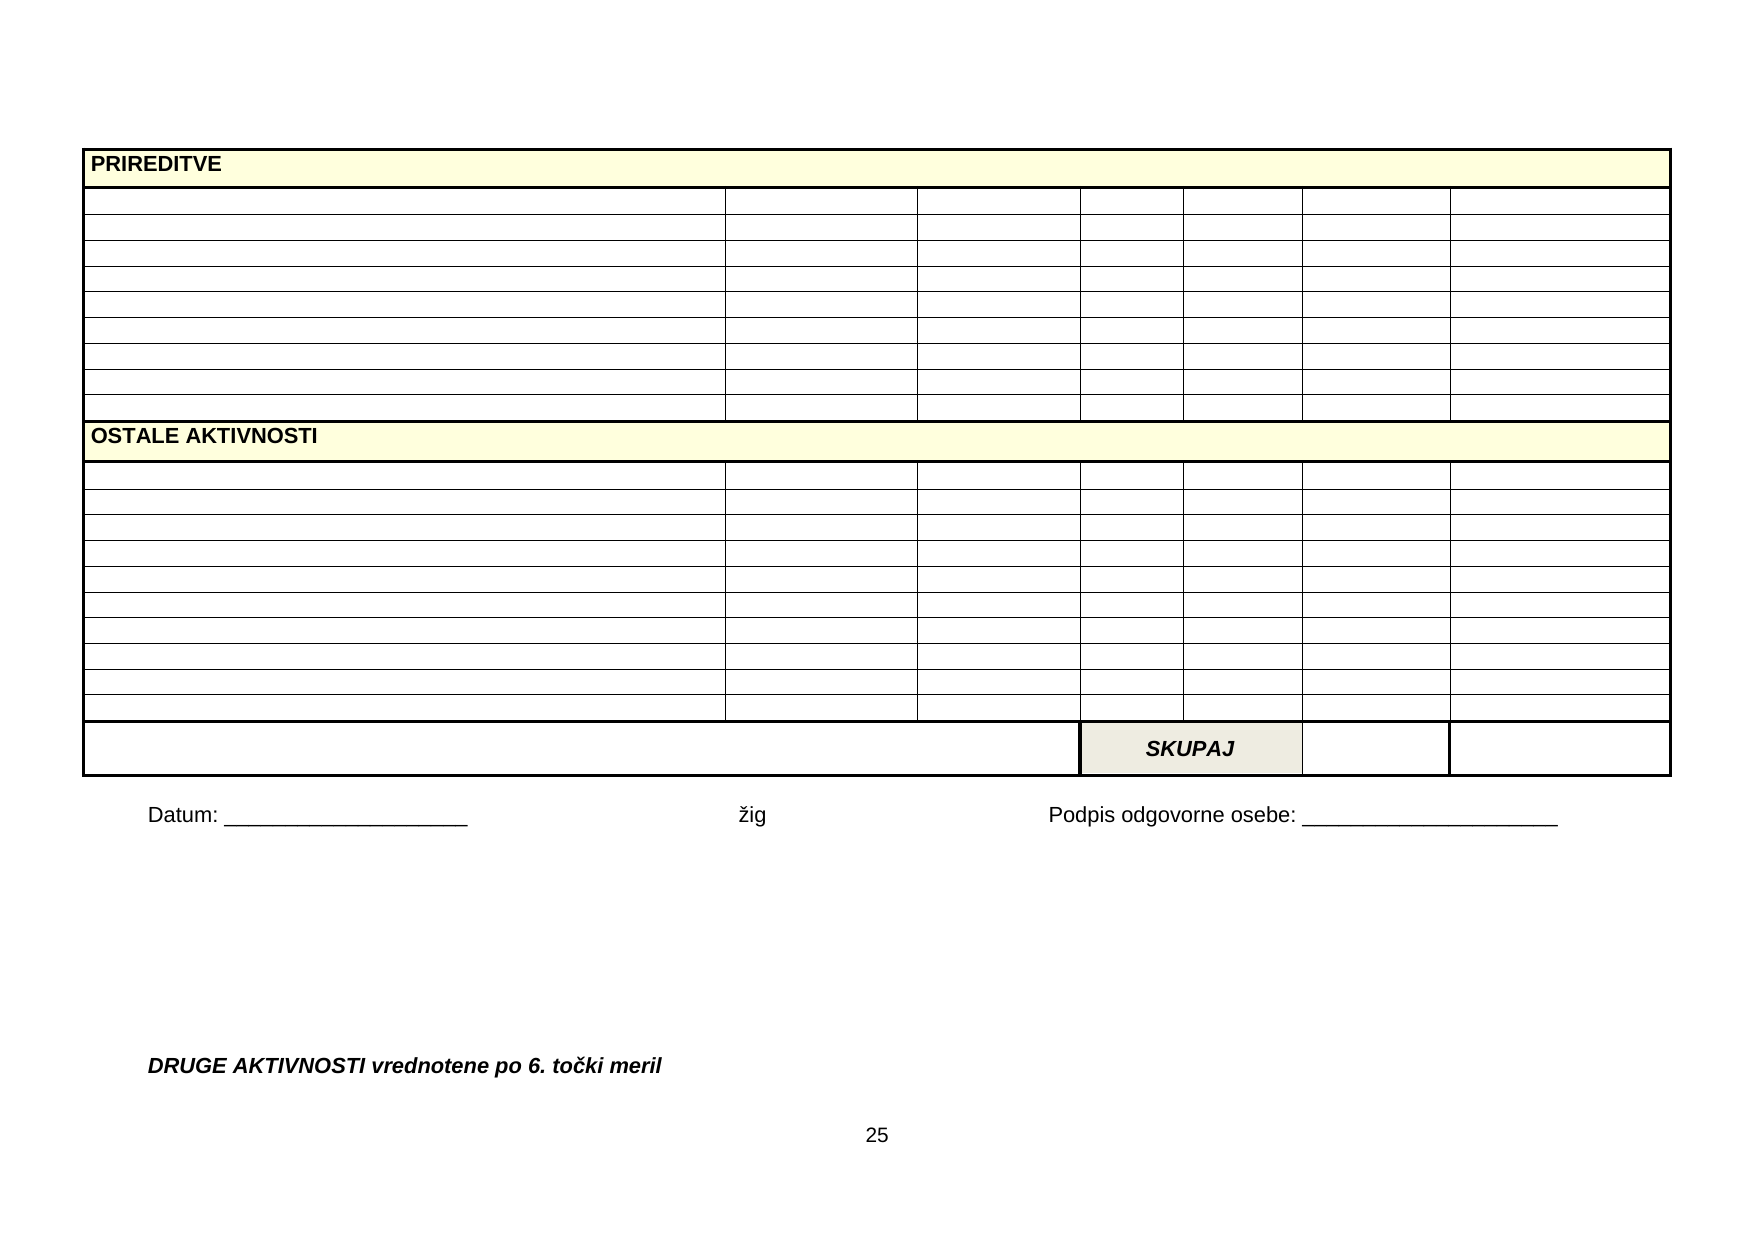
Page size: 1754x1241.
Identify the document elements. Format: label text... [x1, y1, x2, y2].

table_cell [1303, 463, 1450, 488]
table_cell [726, 515, 917, 540]
table_cell [726, 670, 917, 694]
table_cell [85, 541, 725, 566]
table_cell [1184, 618, 1302, 643]
table_cell [1184, 593, 1302, 617]
table_cell [1081, 644, 1183, 668]
table_cell [85, 515, 725, 540]
table_cell [1184, 463, 1302, 488]
table_cell [1081, 344, 1183, 368]
table_cell [726, 695, 917, 720]
table_cell [918, 567, 1080, 591]
table_cell [1451, 395, 1669, 420]
table_cell [918, 463, 1080, 488]
table_cell [726, 618, 917, 643]
table_cell [1451, 463, 1669, 488]
table_cell [1451, 515, 1669, 540]
table_cell [726, 723, 917, 773]
table_cell [1303, 515, 1450, 540]
table_cell SKUPAJ [1082, 723, 1302, 773]
table_cell [1303, 215, 1450, 240]
table_cell [1451, 567, 1669, 591]
table_cell [85, 490, 725, 514]
table_cell [1303, 370, 1450, 394]
table_cell [1451, 593, 1669, 617]
table_cell [1451, 723, 1669, 773]
text DRUGE AKTIVNOSTI vrednotene po 6. točki meril [148, 1053, 1606, 1078]
table_cell [918, 267, 1080, 291]
table_cell [1184, 267, 1302, 291]
table_cell [1184, 515, 1302, 540]
table_cell [1081, 241, 1183, 266]
table_cell [918, 515, 1080, 540]
table_cell [1081, 695, 1183, 720]
table_cell [1451, 670, 1669, 694]
table_cell [85, 370, 725, 394]
table_cell [918, 644, 1080, 668]
table_cell [85, 723, 726, 773]
table_cell [1451, 344, 1669, 368]
table_cell [1303, 567, 1450, 591]
table_cell [1081, 618, 1183, 643]
table_cell [85, 463, 725, 488]
table_cell [1303, 695, 1450, 720]
table_cell [918, 490, 1080, 514]
table_cell [85, 395, 725, 420]
table_cell [1451, 695, 1669, 720]
table_cell [726, 541, 917, 566]
table_cell [1303, 490, 1450, 514]
table_cell [1303, 241, 1450, 266]
table_cell [1303, 395, 1450, 420]
table_cell [918, 593, 1080, 617]
table_cell [918, 695, 1080, 720]
table_cell [918, 670, 1080, 694]
table_cell [1184, 541, 1302, 566]
table_cell [85, 241, 725, 266]
table_cell [918, 618, 1080, 643]
table_cell [1081, 267, 1183, 291]
table_cell [1184, 292, 1302, 317]
table_cell [726, 370, 917, 394]
table_cell [726, 644, 917, 668]
table_cell [1303, 670, 1450, 694]
table_cell [726, 593, 917, 617]
table_cell [1184, 241, 1302, 266]
table_cell [1184, 215, 1302, 240]
table_cell [1451, 215, 1669, 240]
table_cell [1303, 541, 1450, 566]
table_cell [85, 189, 725, 214]
table_cell [1451, 318, 1669, 343]
table_cell [918, 395, 1080, 420]
table_cell [1451, 618, 1669, 643]
table_header PRIREDITVE [85, 151, 1669, 186]
table_cell [726, 344, 917, 368]
table_cell [1184, 567, 1302, 591]
table_cell [1184, 670, 1302, 694]
table_cell [1451, 189, 1669, 214]
table_cell [1303, 723, 1448, 773]
table_cell [1451, 241, 1669, 266]
text Datum: ____________________ žig Podpis odgovorne osebe: _____________________ [148, 802, 1606, 827]
table_cell [918, 318, 1080, 343]
table_cell [1451, 267, 1669, 291]
table_cell [1081, 490, 1183, 514]
table_cell [1303, 593, 1450, 617]
table_cell [1184, 189, 1302, 214]
table_cell OSTALE AKTIVNOSTI [85, 423, 1669, 460]
table_cell [1184, 344, 1302, 368]
table_cell [1303, 292, 1450, 317]
table_cell [918, 541, 1080, 566]
table_cell [1303, 344, 1450, 368]
table_cell [726, 463, 917, 488]
table_cell [1303, 318, 1450, 343]
table_cell [1081, 189, 1183, 214]
table_cell [726, 395, 917, 420]
table_cell [1451, 490, 1669, 514]
table_cell [85, 644, 725, 668]
table_cell [1451, 370, 1669, 394]
table_cell [1303, 189, 1450, 214]
table_cell [918, 189, 1080, 214]
table_cell [85, 344, 725, 368]
table_cell [726, 215, 917, 240]
table_cell [85, 215, 725, 240]
table_cell [1081, 395, 1183, 420]
table_cell [1081, 670, 1183, 694]
table_cell [1081, 593, 1183, 617]
table_cell [1303, 267, 1450, 291]
table_cell [918, 292, 1080, 317]
table_cell [1184, 490, 1302, 514]
table_cell [726, 241, 917, 266]
table_cell [85, 267, 725, 291]
table_cell [726, 490, 917, 514]
table_cell [85, 292, 725, 317]
table_cell [918, 370, 1080, 394]
table_cell [1451, 541, 1669, 566]
table_cell [1451, 292, 1669, 317]
table_cell [85, 318, 725, 343]
table_cell [1081, 370, 1183, 394]
table_cell [85, 567, 725, 591]
table_cell [85, 593, 725, 617]
table_cell [726, 567, 917, 591]
table_cell [918, 723, 1078, 773]
table_cell [1451, 644, 1669, 668]
table_cell [1184, 644, 1302, 668]
table_cell [726, 318, 917, 343]
table_cell [1081, 567, 1183, 591]
table_cell [1184, 370, 1302, 394]
table_cell [918, 344, 1080, 368]
table_cell [1184, 695, 1302, 720]
table_cell [1081, 515, 1183, 540]
table_cell [1081, 463, 1183, 488]
table_cell [1303, 644, 1450, 668]
table_cell [1081, 318, 1183, 343]
table_cell [85, 670, 725, 694]
table_cell [918, 241, 1080, 266]
table_cell [1184, 395, 1302, 420]
table_cell [726, 189, 917, 214]
table_cell [85, 618, 725, 643]
table_cell [1081, 541, 1183, 566]
table_cell [726, 267, 917, 291]
table_cell [1184, 318, 1302, 343]
table_cell [85, 695, 725, 720]
table_cell [1303, 618, 1450, 643]
table_cell [1081, 292, 1183, 317]
table_cell [1081, 215, 1183, 240]
table_cell [726, 292, 917, 317]
table_cell [918, 215, 1080, 240]
